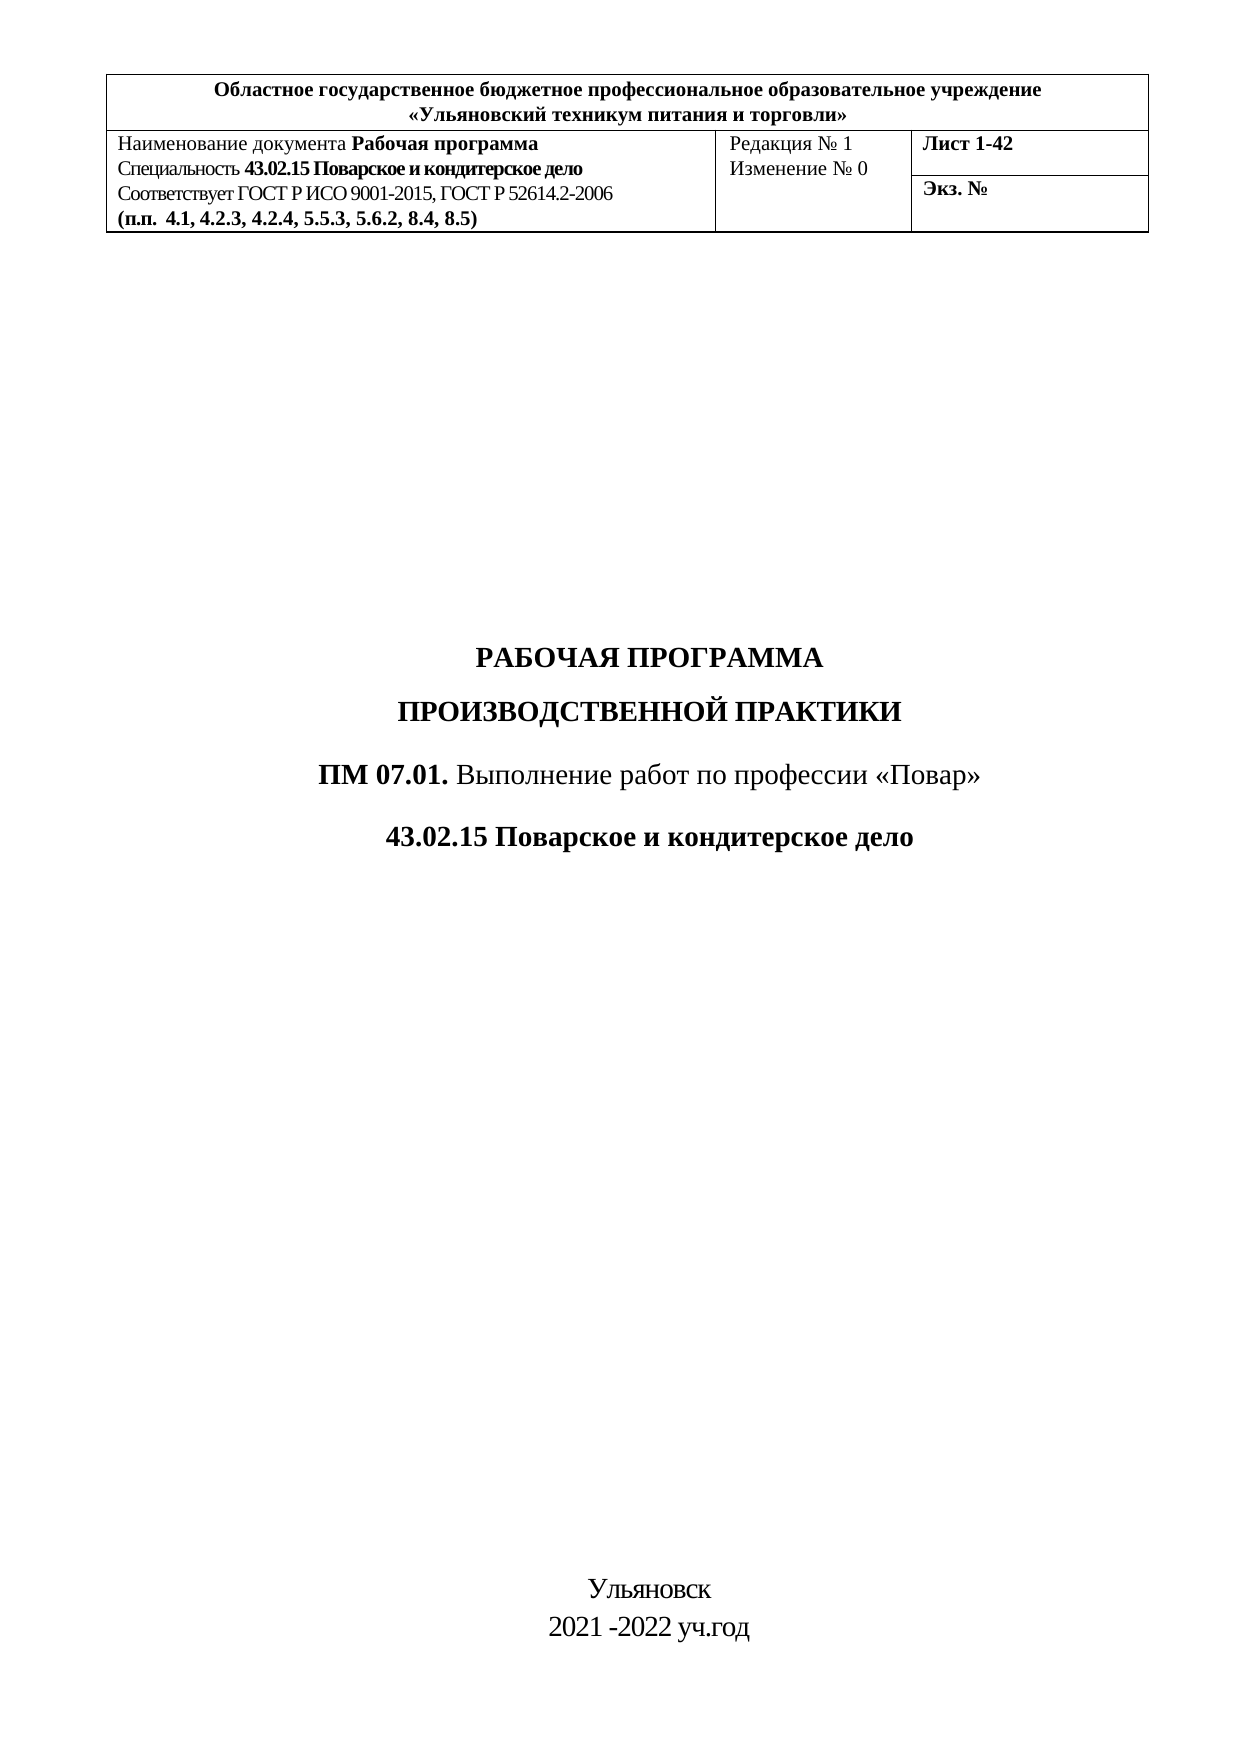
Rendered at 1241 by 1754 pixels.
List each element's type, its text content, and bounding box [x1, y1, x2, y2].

text ПРОИЗВОДСТВЕННОЙ ПРАКТИКИ [118, 694, 1181, 728]
table_header Областное государственное бюджетное профессиональное образовательное учреждение «Ульяновский техникум питания и торговли» [107, 75, 1148, 129]
table_cell Наименование документа Рабочая программа Специальность 43.02.15 Поварское и кондитерское дело Соответствует ГОСТ Р ИСО 9001-2015, ГОСТ Р 52614.2-2006 (п.п. 4.1, 4.2.3, 4.2.4, 5.5.3, 5.6.2, 8.4, 8.5) [107, 131, 715, 231]
table_cell Редакция № 1 Изменение № 0 [716, 131, 911, 231]
text Ульяновск [118, 1571, 1181, 1604]
table_cell Лист 1-42 [912, 131, 1148, 175]
text РАБОЧАЯ ПРОГРАММА [118, 640, 1181, 673]
text ПМ 07.01. Выполнение работ по профессии «Повар» [118, 757, 1181, 790]
text 43.02.15 Поварское и кондитерское дело [118, 819, 1181, 853]
table_cell Экз. № [912, 176, 1148, 231]
text 2021 -2022 уч.год [118, 1609, 1181, 1643]
